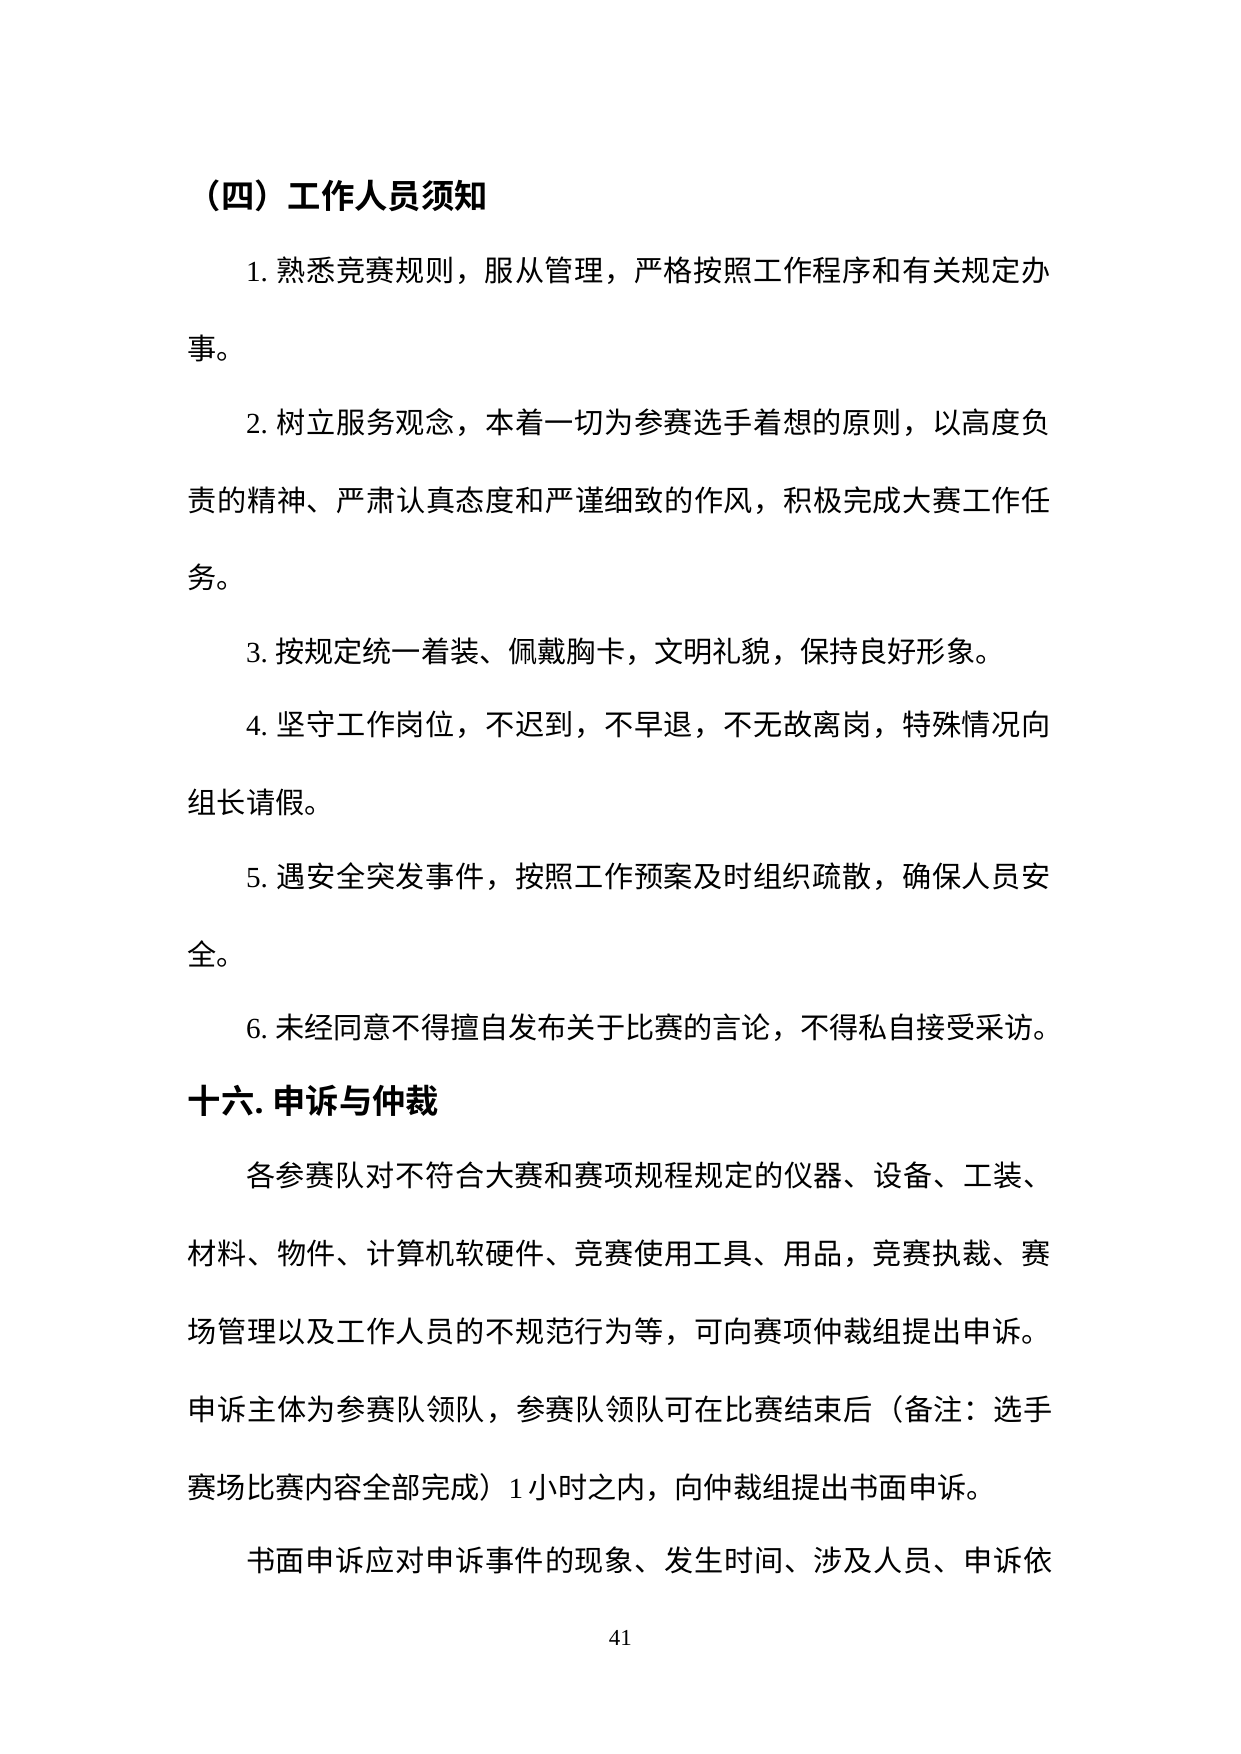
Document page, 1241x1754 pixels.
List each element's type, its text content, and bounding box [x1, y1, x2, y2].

text 4. 坚守工作岗位，不迟到，不早退，不无故离岗，特殊情况向组长请假。 [187, 691, 1053, 833]
text 1. 熟悉竞赛规则，服从管理，严格按照工作程序和有关规定办事。 [187, 237, 1053, 379]
subtitle （四）工作人员须知 [187, 162, 1053, 227]
text 6. 未经同意不得擅自发布关于比赛的言论，不得私自接受采访。 [187, 993, 1053, 1058]
text 3. 按规定统一着装、佩戴胸卡，文明礼貌，保持良好形象。 [187, 617, 1053, 682]
text 各参赛队对不符合大赛和赛项规程规定的仪器、设备、工装、材料、物件、计算机软硬件、竞赛使用工具、用品，竞赛执裁、赛场管理以及工作人员的不规范行为等，可向赛项仲裁组提出申诉。申诉主体为参赛队领队，参赛队领队可在比赛结束后（备注：选手赛场比赛内容全部完成）1小时之内，向仲裁组提出书面申诉。 [187, 1141, 1053, 1518]
text 2. 树立服务观念，本着一切为参赛选手着想的原则，以高度负责的精神、严肃认真态度和严谨细致的作风，积极完成大赛工作任务。 [187, 388, 1053, 609]
subtitle 十六. 申诉与仲裁 [187, 1067, 1053, 1132]
text 5. 遇安全突发事件，按照工作预案及时组织疏散，确保人员安全。 [187, 842, 1053, 985]
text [187, 1527, 1053, 1592]
